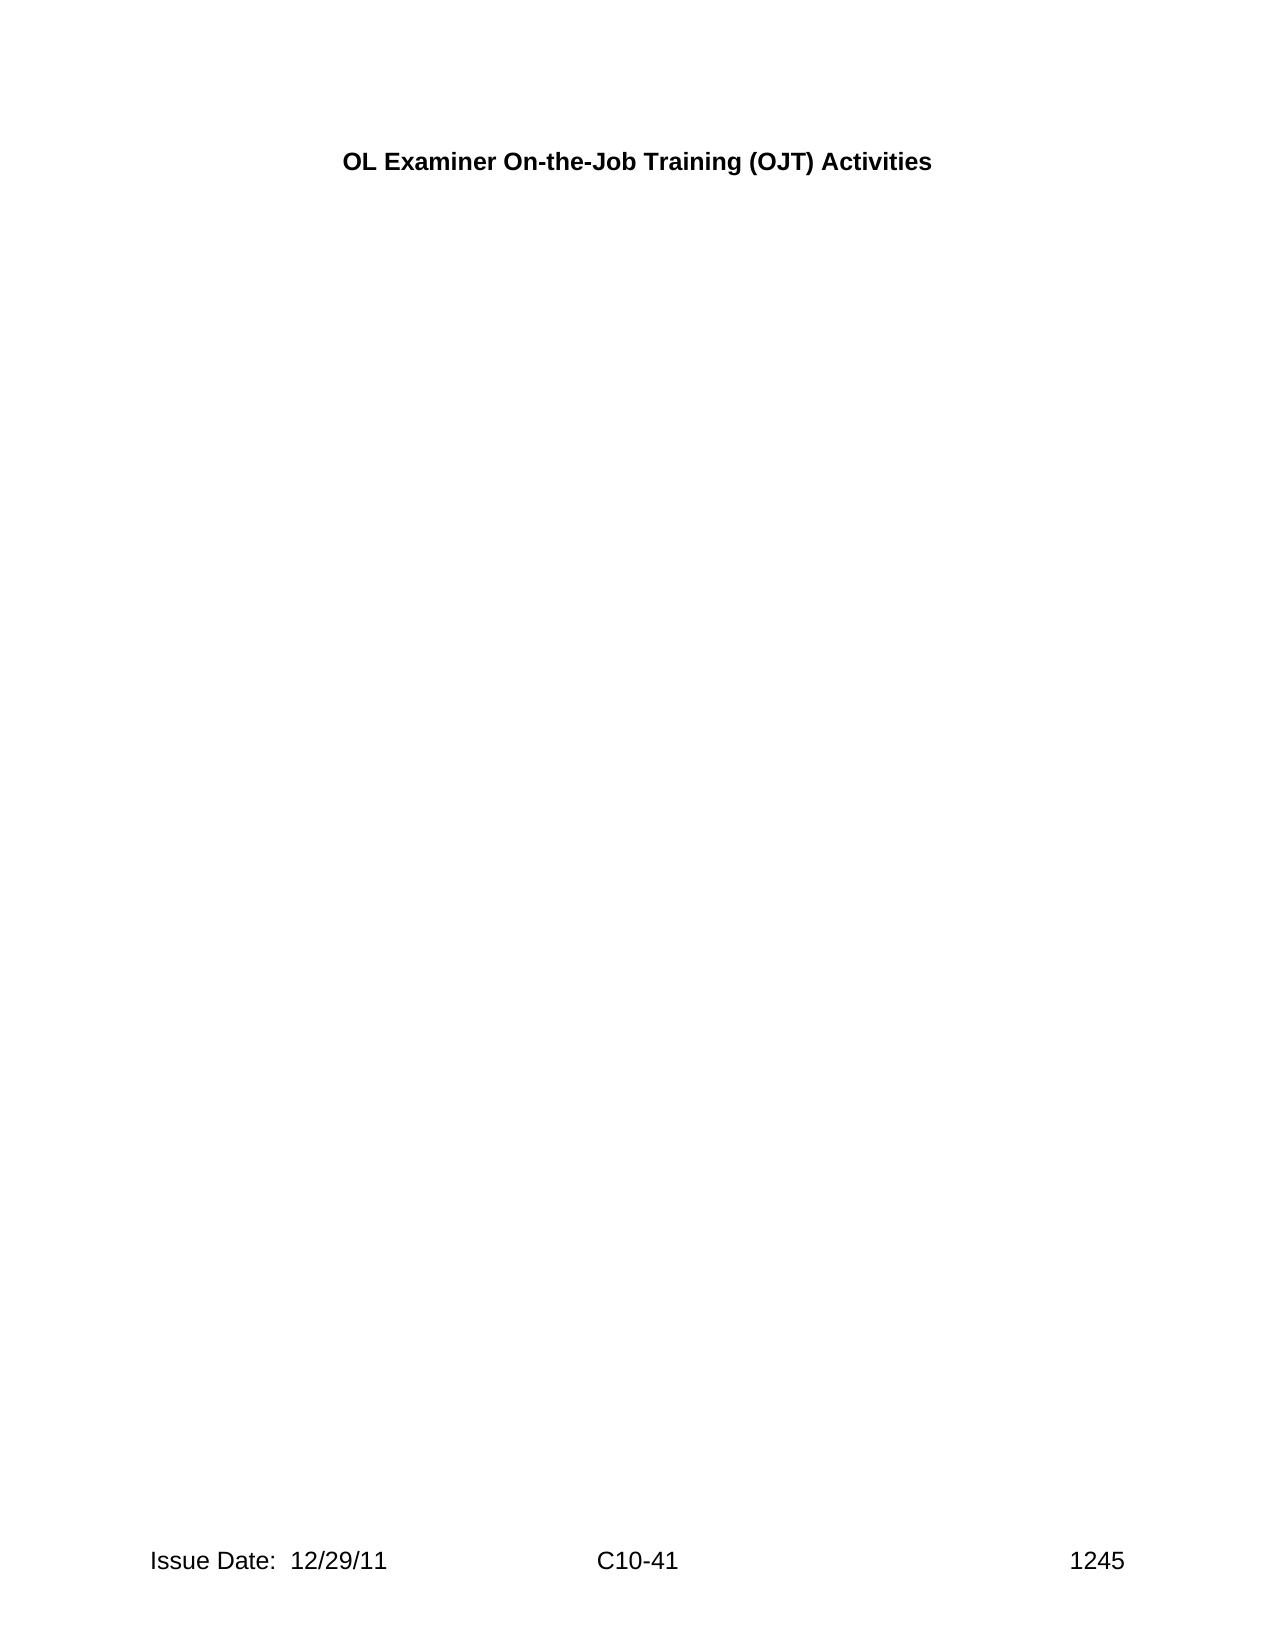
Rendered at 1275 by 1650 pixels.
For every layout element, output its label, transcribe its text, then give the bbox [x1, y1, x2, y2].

text OL Examiner On-the-Job Training (OJT) Activities [150, 147, 1125, 175]
